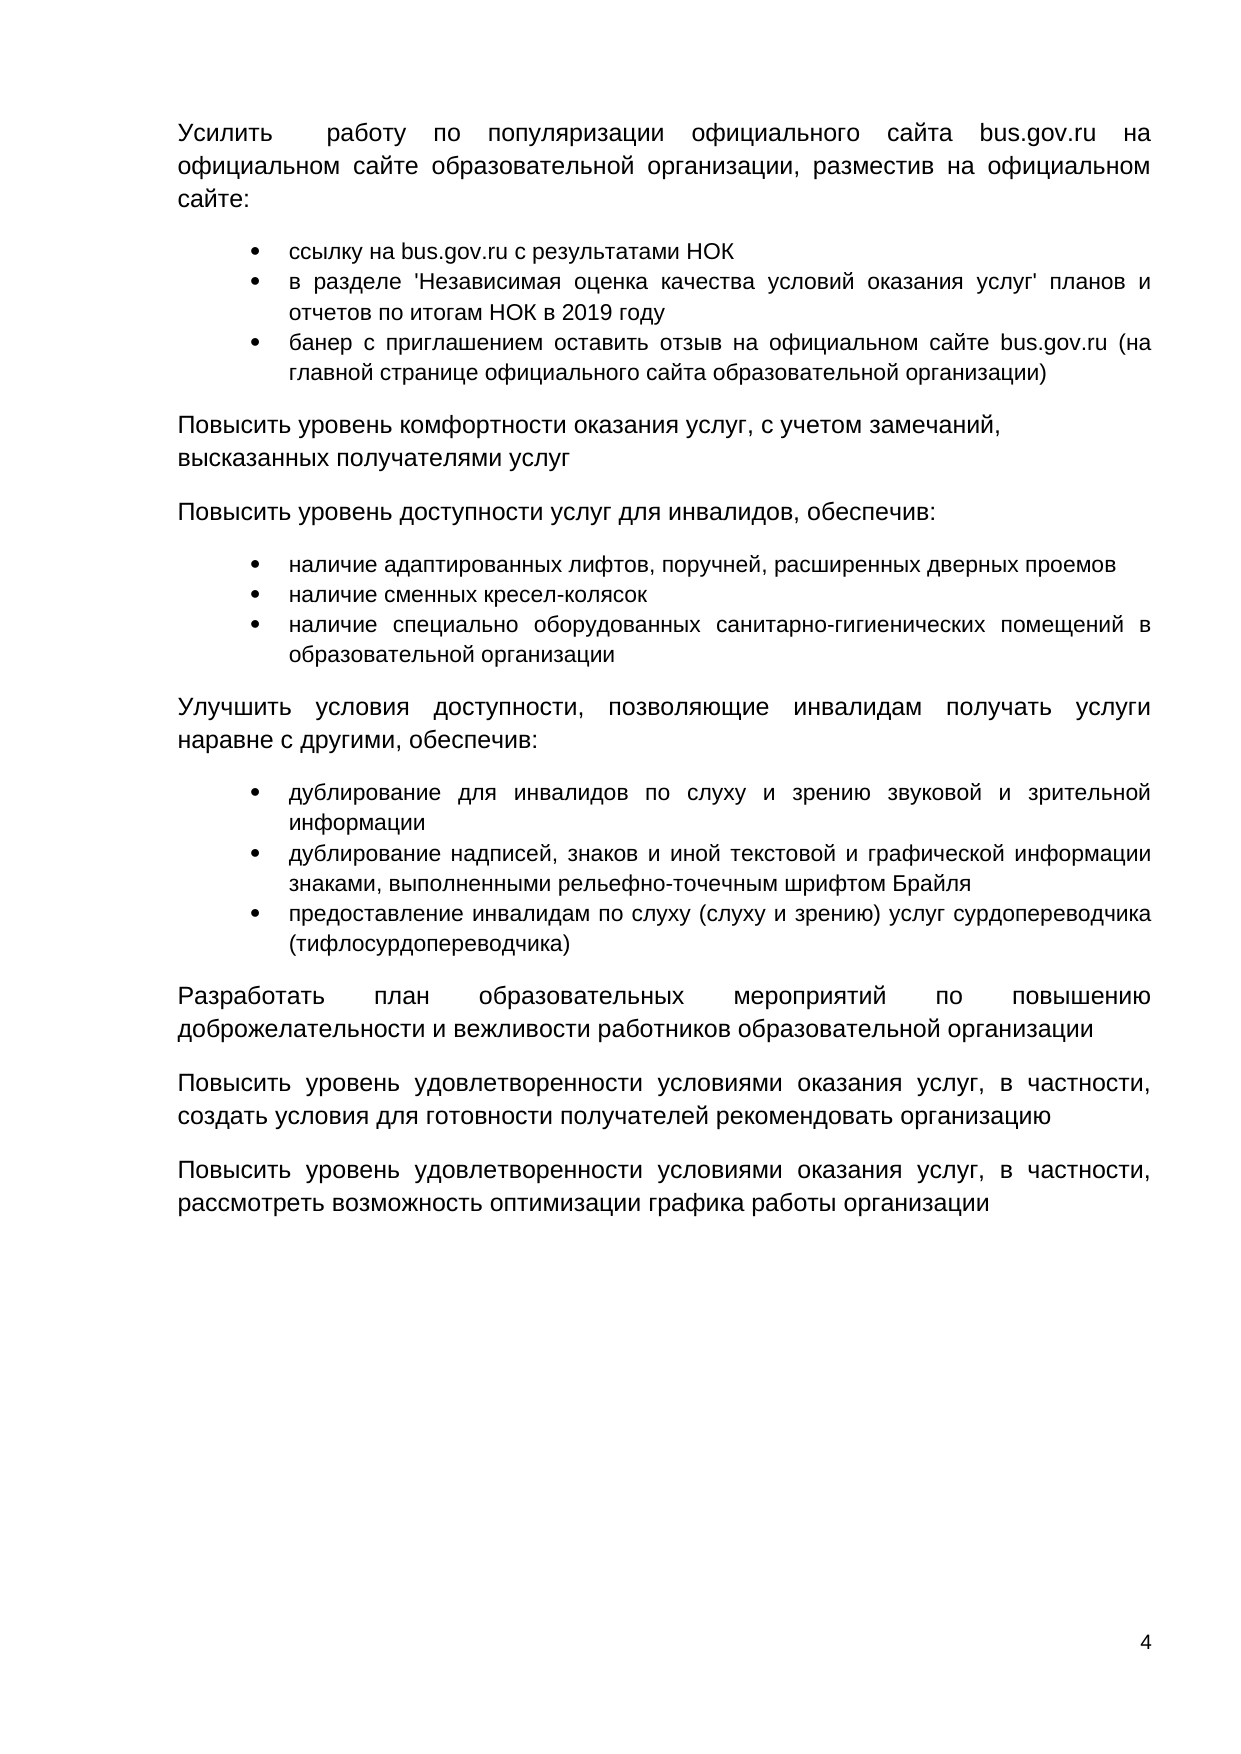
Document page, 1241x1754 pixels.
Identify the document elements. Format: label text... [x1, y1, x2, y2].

text Повысить уровень удовлетворенности условиями оказания услуг, в частности, рассмотреть возможность оптимизации графика работы организации [177, 1155, 1152, 1217]
text Улучшить условия доступности, позволяющие инвалидам получать услуги наравне с другими, обеспечив: [177, 692, 1152, 754]
text Повысить уровень удовлетворенности условиями оказания услуг, в частности, создать условия для готовности получателей рекомендовать организацию [177, 1068, 1152, 1130]
text Усилить работу по популяризации официального сайта bus.gov.ru на официальном сайте образовательной организации, разместив на официальном сайте: [177, 118, 1152, 213]
list дублирование для инвалидов по слуху и зрению звуковой и зрительной информации [251, 779, 1152, 836]
list наличие специально оборудованных санитарно-гигиенических помещений в образовательной организации [251, 611, 1152, 668]
list в разделе 'Независимая оценка качества условий оказания услуг' планов и отчетов по итогам НОК в 2019 году [251, 268, 1152, 325]
text Разработать план образовательных мероприятий по повышению доброжелательности и вежливости работников образовательной организации [177, 981, 1152, 1043]
list наличие адаптированных лифтов, поручней, расширенных дверных проемов [251, 551, 1152, 577]
list предоставление инвалидам по слуху (слуху и зрению) услуг сурдопереводчика (тифлосурдопереводчика) [251, 900, 1152, 957]
list наличие сменных кресел-колясок [251, 581, 1152, 607]
list ссылку на bus.gov.ru с результатами НОК [251, 238, 1152, 264]
list банер с приглашением оставить отзыв на официальном сайте bus.gov.ru (на главной странице официального сайта образовательной организации) [251, 329, 1152, 385]
text Повысить уровень доступности услуг для инвалидов, обеспечив: [177, 497, 1152, 526]
list дублирование надписей, знаков и иной текстовой и графической информации знаками, выполненными рельефно-точечным шрифтом Брайля [251, 839, 1152, 896]
text Повысить уровень комфортности оказания услуг, с учетом замечаний, высказанных получателями услуг [177, 410, 1152, 472]
